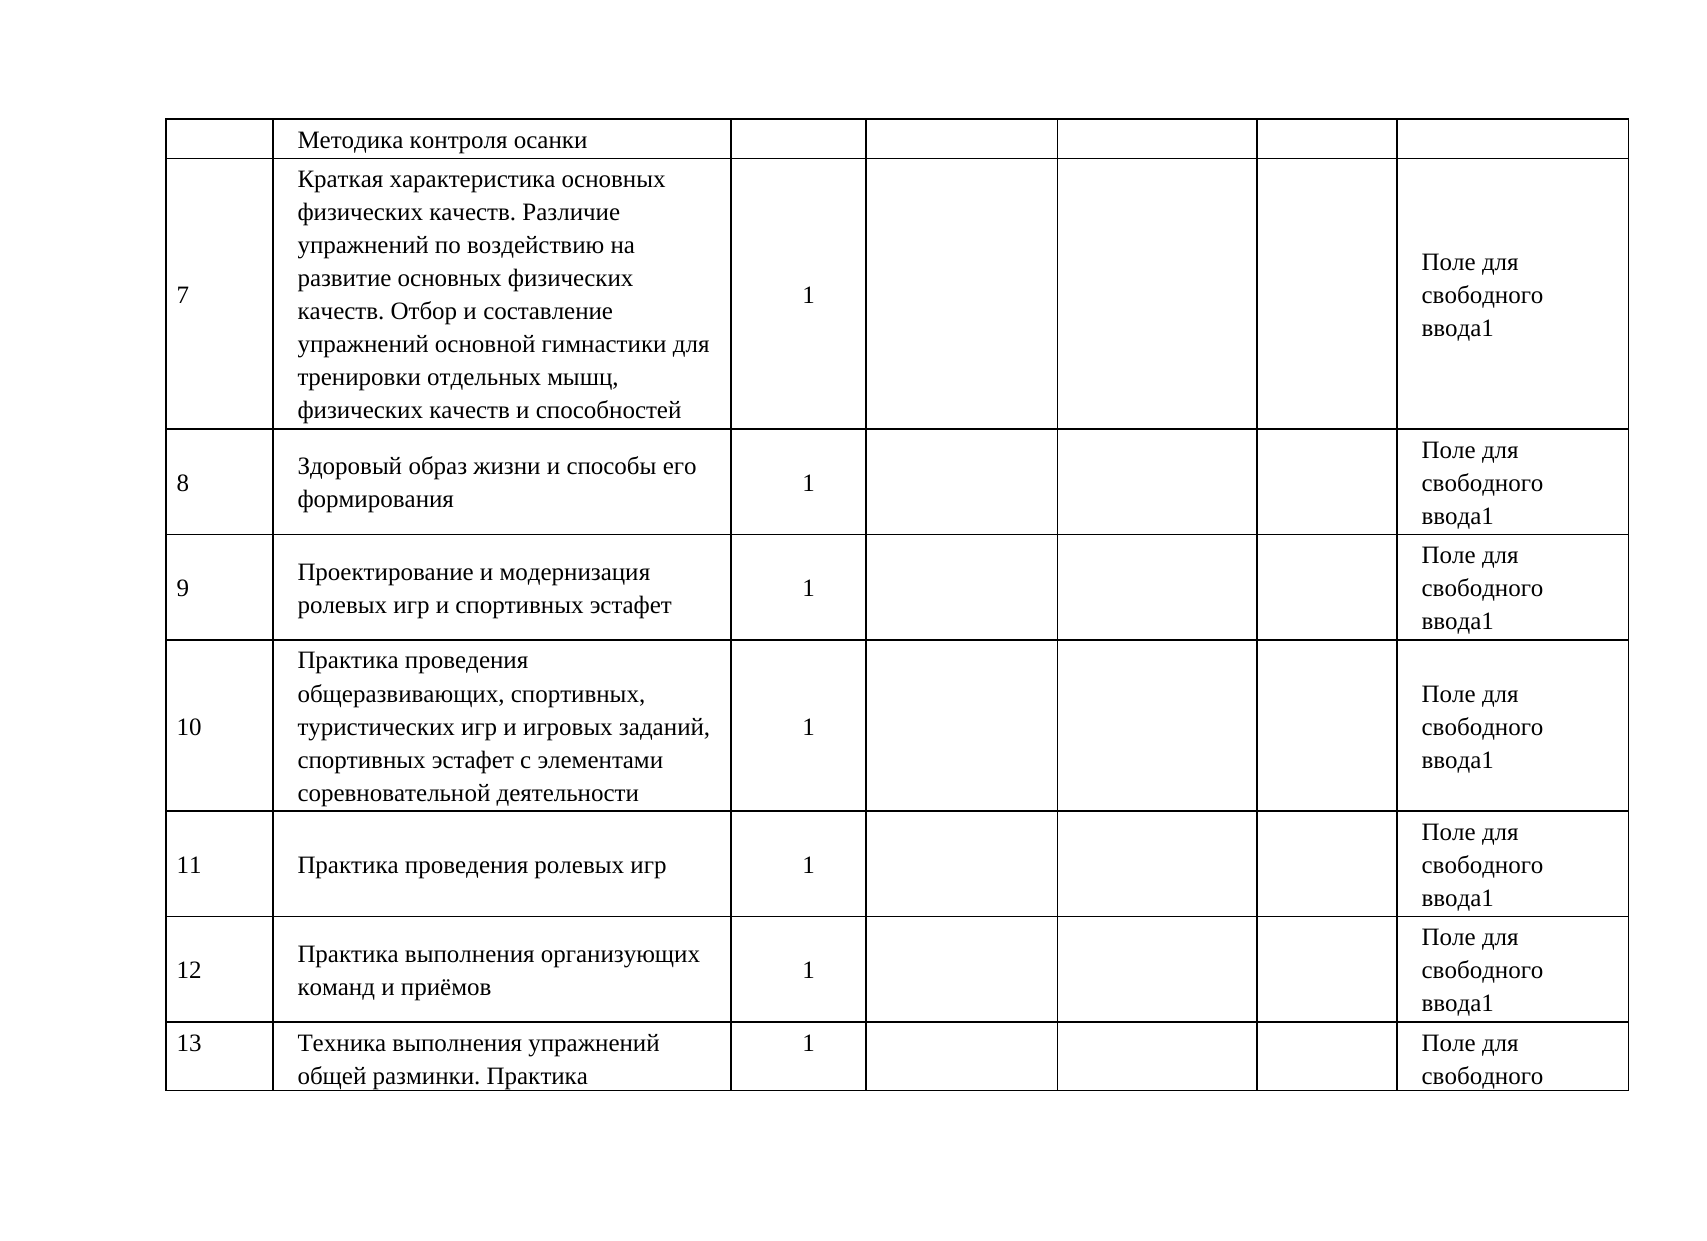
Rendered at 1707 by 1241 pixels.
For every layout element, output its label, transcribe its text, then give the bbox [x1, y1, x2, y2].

table_cell Практика проведения ролевых игр [274, 812, 730, 916]
table_cell 1 [732, 1023, 865, 1090]
table_cell [867, 917, 1057, 1021]
table_cell Поле для свободного ввода1 [1398, 430, 1628, 533]
table_cell [1058, 535, 1256, 639]
table_cell 9 [167, 535, 272, 639]
table_cell Практика проведения общеразвивающих, спортивных, туристических игр и игровых заданий, спортивных эстафет с элементами соревновательной деятельности [274, 641, 730, 810]
table_cell Поле для свободного ввода1 [1398, 641, 1628, 810]
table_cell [1398, 120, 1628, 157]
table_cell [1058, 1023, 1256, 1090]
table_cell Практика выполнения организующих команд и приёмов [274, 917, 730, 1021]
table_cell Поле для свободного ввода1 [1398, 159, 1628, 428]
table_cell [1258, 430, 1396, 533]
table_cell Проектирование и модернизация ролевых игр и спортивных эстафет [274, 535, 730, 639]
table_cell [867, 430, 1057, 533]
table_cell Поле для свободного ввода1 [1398, 535, 1628, 639]
table_cell 1 [732, 159, 865, 428]
table_cell [1258, 159, 1396, 428]
table_cell [867, 812, 1057, 916]
table_cell [1058, 641, 1256, 810]
table_cell 12 [167, 917, 272, 1021]
table_cell [1058, 430, 1256, 533]
table_cell 1 [732, 535, 865, 639]
table_cell Краткая характеристика основных физических качеств. Различие упражнений по воздействию на развитие основных физических качеств. Отбор и составление упражнений основной гимнастики для тренировки отдельных мышц, физических качеств и способностей [274, 159, 730, 428]
table_cell [1058, 917, 1256, 1021]
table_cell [274, 120, 730, 157]
table_cell 13 [167, 1023, 272, 1090]
table_cell 1 [732, 812, 865, 916]
table_cell 1 [732, 430, 865, 533]
table_cell 1 [732, 120, 865, 157]
table_cell [1058, 120, 1256, 157]
table_cell [1258, 120, 1396, 157]
table_cell [867, 641, 1057, 810]
table_cell [867, 120, 1057, 157]
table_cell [1398, 1023, 1628, 1090]
table_cell 7 [167, 159, 272, 428]
table_cell [1258, 535, 1396, 639]
table_cell 1 [732, 917, 865, 1021]
table_cell [1058, 159, 1256, 428]
table_cell 1 [732, 641, 865, 810]
table_cell Здоровый образ жизни и способы его формирования [274, 430, 730, 533]
table_cell 10 [167, 641, 272, 810]
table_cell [274, 1023, 730, 1090]
table_cell [867, 535, 1057, 639]
table_cell [1258, 1023, 1396, 1090]
table_cell [1258, 812, 1396, 916]
table_cell Поле для свободного ввода1 [1398, 812, 1628, 916]
table_cell [1258, 917, 1396, 1021]
table_cell 6 [167, 120, 272, 157]
table_cell 11 [167, 812, 272, 916]
table_cell 8 [167, 430, 272, 533]
table_cell [867, 1023, 1057, 1090]
table_cell [1258, 641, 1396, 810]
table_cell [1058, 812, 1256, 916]
table_cell Поле для свободного ввода1 [1398, 917, 1628, 1021]
table_cell [867, 159, 1057, 428]
